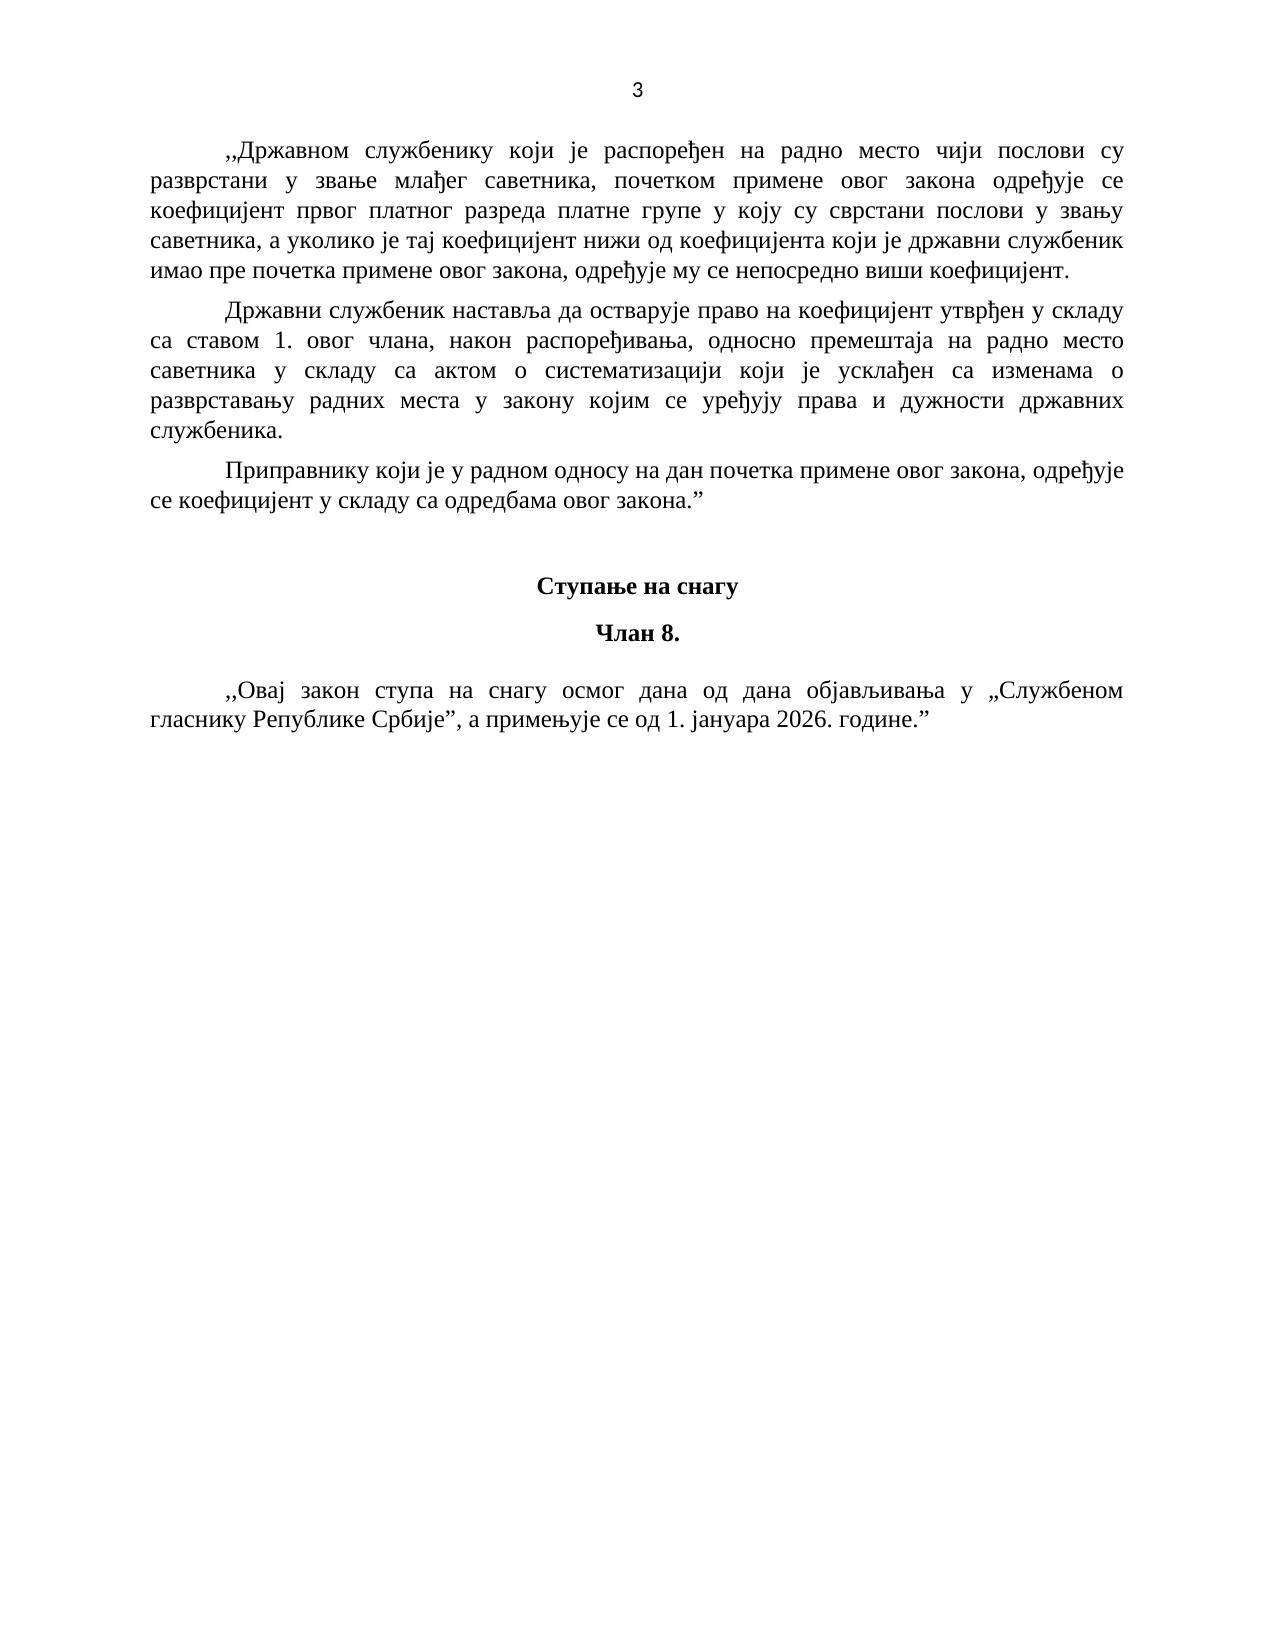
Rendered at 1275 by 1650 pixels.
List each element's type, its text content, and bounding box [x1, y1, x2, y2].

text Државни службеник наставља да остварује право на коефицијент утврђен у складу са ставом 1. овог члана, након распоређивања, односно премештаја на радно место саветника у складу са актом о систематизацији кojи je усклађен са изменама о разврставању радних места у закону којим се уређују права и дужности државних службеника. [150, 295, 1125, 444]
text Ступање на снагу [150, 571, 1125, 600]
text ,,Државном службенику који је распоређен на радно место чији послови су разврстани у звање млађег саветника, почетком примене овог закона одређује се коефицијент првог платног разреда платне групе у коју су сврстани послови у звању саветника, а уколико је тај коефицијент нижи од коефицијента који је државни службеник имао пре почетка примене овог закона, одређује му се непосредно виши коефицијент. [150, 135, 1125, 284]
text Члан 8. [150, 618, 1125, 647]
text Приправнику који је у радном односу на дан почетка примене овог закона, одређује се коефицијент у складу са одредбама овог закона.” [150, 455, 1125, 514]
text ,,Овај закон ступа на снагу осмог дана од дана објављивања у „Службеном гласнику Републике Србије”, а примењује се од 1. јануара 2026. године.” [150, 675, 1125, 733]
